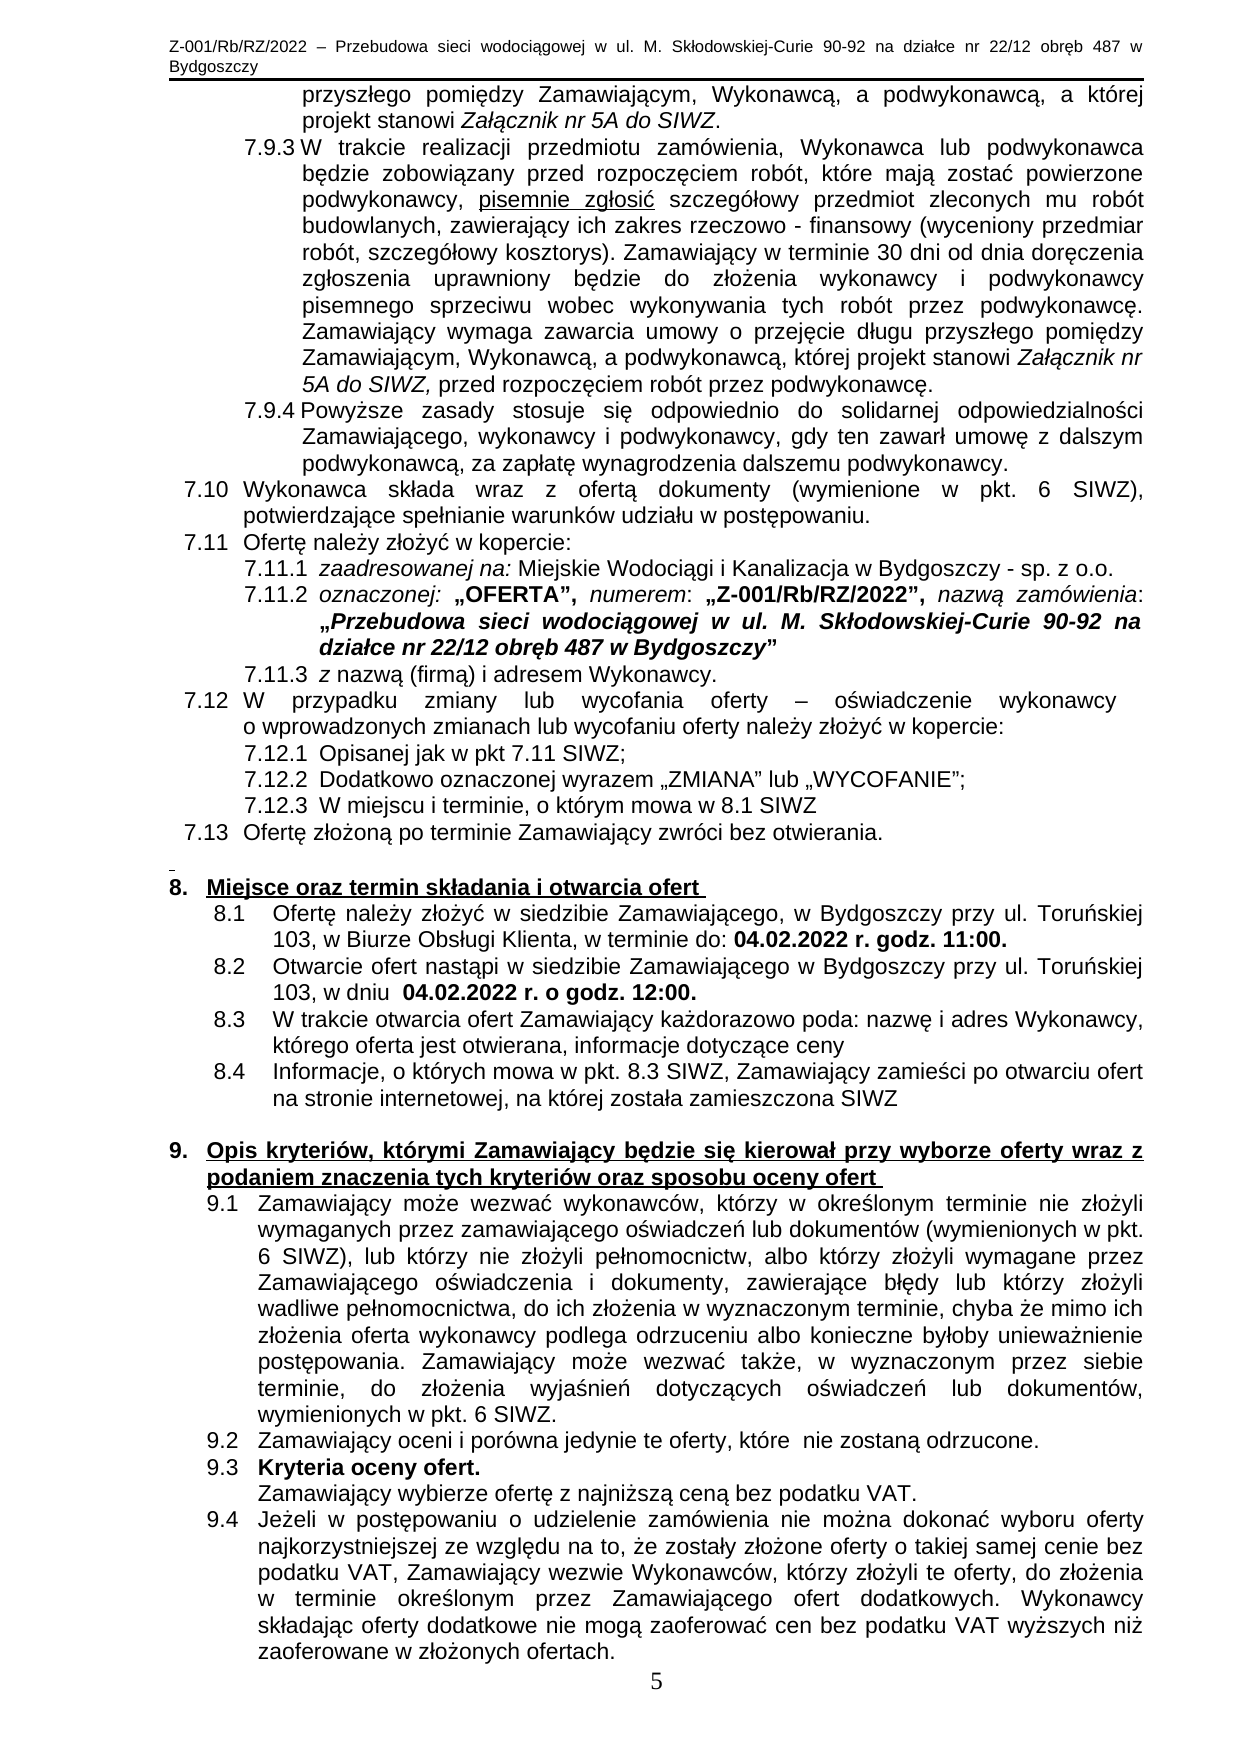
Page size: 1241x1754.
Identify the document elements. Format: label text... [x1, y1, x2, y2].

list Kryteria oceny ofert. [206, 1453, 1144, 1480]
list Ofertę złożoną po terminie Zamawiający zwróci bez otwierania. [184, 819, 1144, 845]
list W trakcie realizacji przedmiotu zamówienia, Wykonawca lub podwykonawca będzie zobowiązany przed rozpoczęciem robót, które mają zostać powierzone podwykonawcy, pisemnie zgłosić szczegółowy przedmiot zleconych mu robót budowlanych, zawierający ich zakres rzeczowo - finansowy (wyceniony przedmiar robót, szczegółowy kosztorys). Zamawiający w terminie 30 dni od dnia doręczenia zgłoszenia uprawniony będzie do złożenia wykonawcy i podwykonawcy pisemnego sprzeciwu wobec wykonywania tych robót przez podwykonawcę. Zamawiający wymaga zawarcia umowy o przejęcie długu przyszłego pomiędzy Zamawiającym, Wykonawcą, a podwykonawcą, której projekt stanowi Załącznik nr 5A do SIWZ, przed rozpoczęciem robót przez podwykonawcę. [244, 133, 1144, 397]
list Jeżeli w postępowaniu o udzielenie zamówienia nie można dokonać wyboru oferty najkorzystniejszej ze względu na to, że zostały złożone oferty o takiej samej cenie bez podatku VAT, Zamawiający wezwie Wykonawców, którzy złożyli te oferty, do złożenia w terminie określonym przez Zamawiającego ofert dodatkowych. Wykonawcy składając oferty dodatkowe nie mogą zaoferować cen bez podatku VAT wyższych niż zaoferowane w złożonych ofertach. [206, 1506, 1144, 1664]
list z nazwą (firmą) i adresem Wykonawcy. [244, 661, 1144, 687]
list Otwarcie ofert nastąpi w siedzibie Zamawiającego w Bydgoszczy przy ul. Toruńskiej 103, w dniu 04.02.2022 r. o godz. 12:00. [213, 953, 1144, 1006]
list W trakcie otwarcia ofert Zamawiający każdorazowo poda: nazwę i adres Wykonawcy, którego oferta jest otwierana, informacje dotyczące ceny [213, 1006, 1144, 1058]
list Dodatkowo oznaczonej wyrazem „ZMIANA” lub „WYCOFANIE”; [244, 766, 1144, 792]
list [244, 81, 1144, 133]
list Ofertę należy złożyć w kopercie: [184, 529, 1144, 555]
list Miejsce oraz termin składania i otwarcia ofert [169, 874, 1144, 900]
list Opis kryteriów, którymi Zamawiający będzie się kierował przy wyborze oferty wraz z podaniem znaczenia tych kryteriów oraz sposobu oceny ofert [169, 1137, 1144, 1190]
list Zamawiający oceni i porówna jedynie te oferty, które nie zostaną odrzucone. [206, 1427, 1144, 1453]
list oznaczonej: „OFERTA”, numerem: „Z-001/Rb/RZ/2022”, nazwą zamówienia: „Przebudowa sieci wodociągowej w ul. M. Skłodowskiej-Curie 90-92 na działce nr 22/12 obręb 487 w Bydgoszczy” [244, 581, 1144, 661]
text Zamawiający wybierze ofertę z najniższą ceną bez podatku VAT. [258, 1480, 1144, 1506]
list Wykonawca składa wraz z ofertą dokumenty (wymienione w pkt. 6 SIWZ), potwierdzające spełnianie warunków udziału w postępowaniu. [184, 476, 1144, 529]
list W miejscu i terminie, o którym mowa w 8.1 SIWZ [244, 792, 1144, 819]
list Zamawiający może wezwać wykonawców, którzy w określonym terminie nie złożyli wymaganych przez zamawiającego oświadczeń lub dokumentów (wymienionych w pkt. 6 SIWZ), lub którzy nie złożyli pełnomocnictw, albo którzy złożyli wymagane przez Zamawiającego oświadczenia i dokumenty, zawierające błędy lub którzy złożyli wadliwe pełnomocnictwa, do ich złożenia w wyznaczonym terminie, chyba że mimo ich złożenia oferta wykonawcy podlega odrzuceniu albo konieczne byłoby unieważnienie postępowania. Zamawiający może wezwać także, w wyznaczonym przez siebie terminie, do złożenia wyjaśnień dotyczących oświadczeń lub dokumentów, wymienionych w pkt. 6 SIWZ. [206, 1190, 1144, 1427]
list W przypadku zmiany lub wycofania oferty – oświadczenie wykonawcy o wprowadzonych zmianach lub wycofaniu oferty należy złożyć w kopercie: [184, 687, 1144, 739]
list Ofertę należy złożyć w siedzibie Zamawiającego, w Bydgoszczy przy ul. Toruńskiej 103, w Biurze Obsługi Klienta, w terminie do: 04.02.2022 r. godz. 11:00. [213, 900, 1144, 953]
list Opisanej jak w pkt 7.11 SIWZ; [244, 739, 1144, 766]
list Informacje, o których mowa w pkt. 8.3 SIWZ, Zamawiający zamieści po otwarciu ofert na stronie internetowej, na której została zamieszczona SIWZ [213, 1058, 1144, 1111]
list Powyższe zasady stosuje się odpowiednio do solidarnej odpowiedzialności Zamawiającego, wykonawcy i podwykonawcy, gdy ten zawarł umowę z dalszym podwykonawcą, za zapłatę wynagrodzenia dalszemu podwykonawcy. [244, 397, 1144, 476]
list zaadresowanej na: Miejskie Wodociągi i Kanalizacja w Bydgoszczy - sp. z o.o. [244, 555, 1144, 581]
